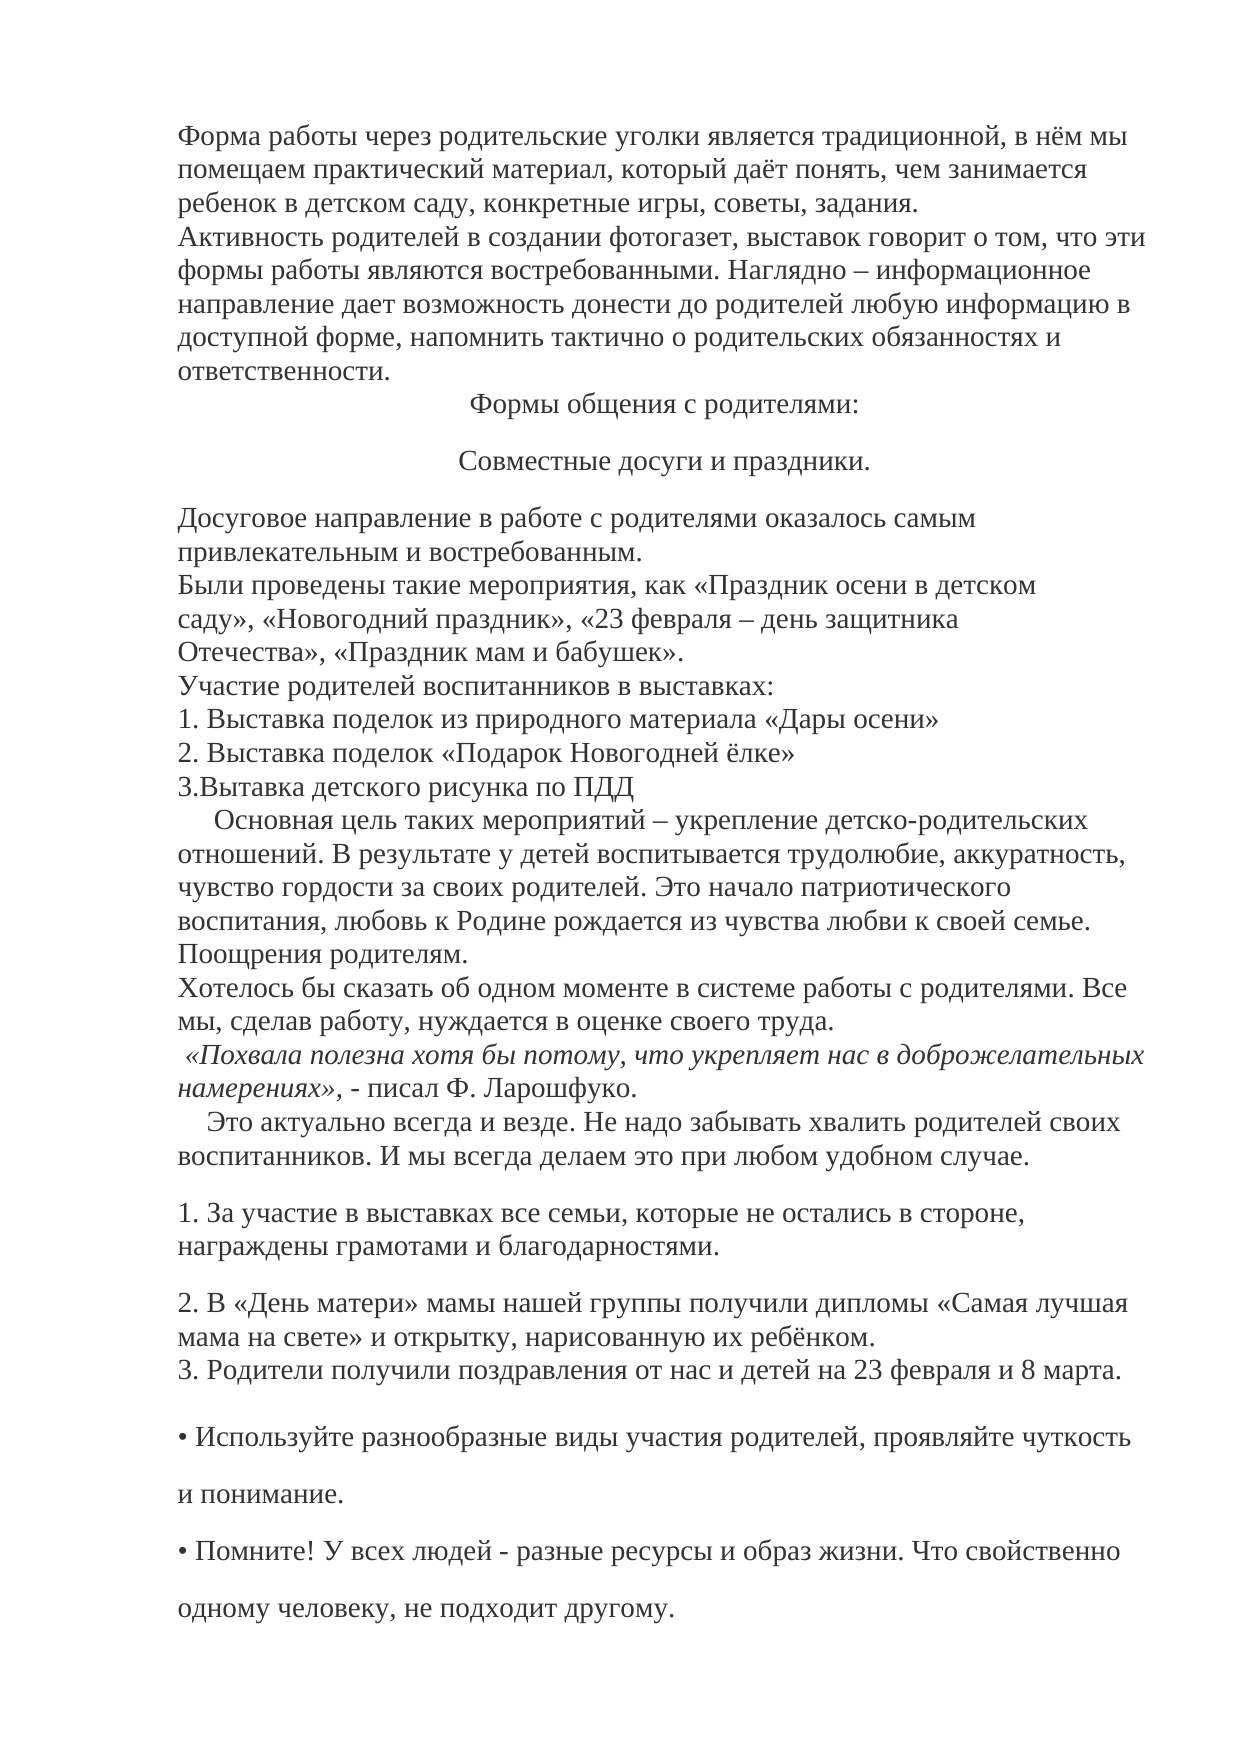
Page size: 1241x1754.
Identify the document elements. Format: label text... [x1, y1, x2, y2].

text и понимание. [177, 1476, 1152, 1510]
text Основная цель таких мероприятий – укрепление детско-родительских отношений. В результате у детей воспитывается трудолюбие, аккуратность, чувство гордости за своих родителей. Это начало патриотического воспитания, любовь к Родине рождается из чувства любви к своей семье. [177, 802, 1152, 936]
text Были проведены такие мероприятия, как «Праздник осени в детском саду», «Новогодний праздник», «23 февраля – день защитника Отечества», «Праздник мам и бабушек». [177, 567, 1152, 668]
text Это актуально всегда и везде. Не надо забывать хвалить родителей своих воспитанников. И мы всегда делаем это при любом удобном случае. [177, 1104, 1152, 1171]
text Форма работы через родительские уголки является традиционной, в нём мы помещаем практический материал, который даёт понять, чем занимается ребенок в детском саду, конкретные игры, советы, задания. [177, 118, 1152, 219]
text • Помните! У всех людей - разные ресурсы и образ жизни. Что свойственно [177, 1533, 1152, 1567]
text одному человеку, не подходит другому. [177, 1590, 1152, 1624]
text Формы общения с родителями: [177, 386, 1152, 420]
text Участие родителей воспитанников в выставках: [177, 668, 1152, 702]
text Поощрения родителям. [177, 936, 1152, 970]
text «Похвала полезна хотя бы потому, что укрепляет нас в доброжелательных намерениях», - писал Ф. Ларошфуко. [177, 1037, 1152, 1104]
text 3.Вытавка детского рисунка по ПДД [177, 769, 1152, 802]
text 2. Выставка поделок «Подарок Новогодней ёлке» [177, 735, 1152, 769]
text 1. За участие в выставках все семьи, которые не остались в стороне, награждены грамотами и благодарностями. [177, 1195, 1152, 1262]
text Совместные досуги и праздники. [177, 443, 1152, 477]
text 2. В «День матери» мамы нашей группы получили дипломы «Самая лучшая мама на свете» и открытку, нарисованную их ребёнком. [177, 1285, 1152, 1352]
text Активность родителей в создании фотогазет, выставок говорит о том, что эти формы работы являются востребованными. Наглядно – информационное направление дает возможность донести до родителей любую информацию в доступной форме, напомнить тактично о родительских обязанностях и ответственности. [177, 219, 1152, 386]
text Хотелось бы сказать об одном моменте в системе работы с родителями. Все мы, сделав работу, нуждается в оценке своего труда. [177, 970, 1152, 1037]
text 1. Выставка поделок из природного материала «Дары осени» [177, 702, 1152, 735]
text 3. Родители получили поздравления от нас и детей на 23 февраля и 8 марта. [177, 1352, 1152, 1386]
text Досуговое направление в работе с родителями оказалось самым привлекательным и востребованным. [177, 500, 1152, 567]
text • Используйте разнообразные виды участия родителей, проявляйте чуткость [177, 1419, 1152, 1453]
